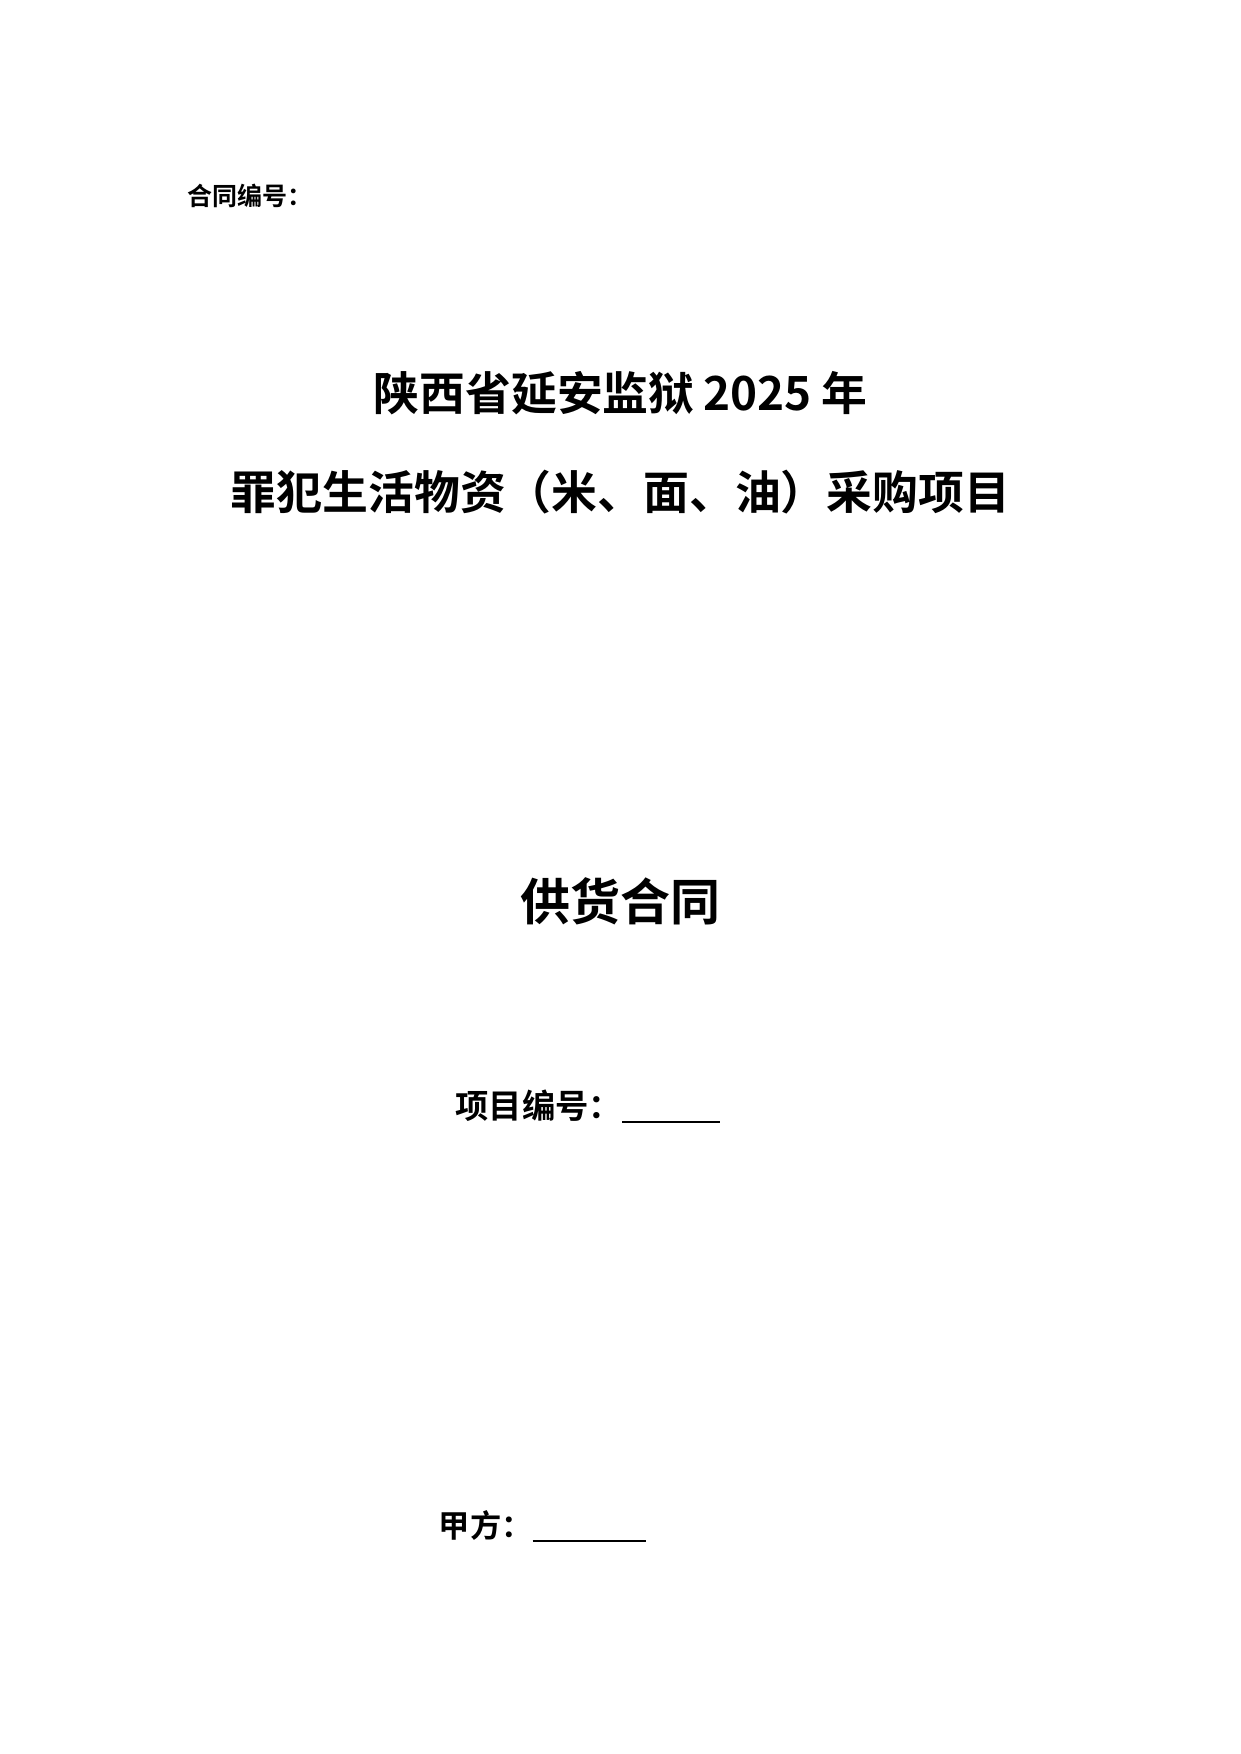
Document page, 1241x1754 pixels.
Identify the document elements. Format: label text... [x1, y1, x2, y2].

text 项目编号： [187, 1071, 1053, 1136]
text 罪犯生活物资（米、面、油）采购项目 [187, 456, 1053, 523]
text 合同编号： [187, 162, 1053, 227]
text 甲方： [187, 1491, 1053, 1556]
text 供货合同 [187, 850, 1053, 947]
text 陕西省延安监狱2025年 [187, 357, 1053, 423]
